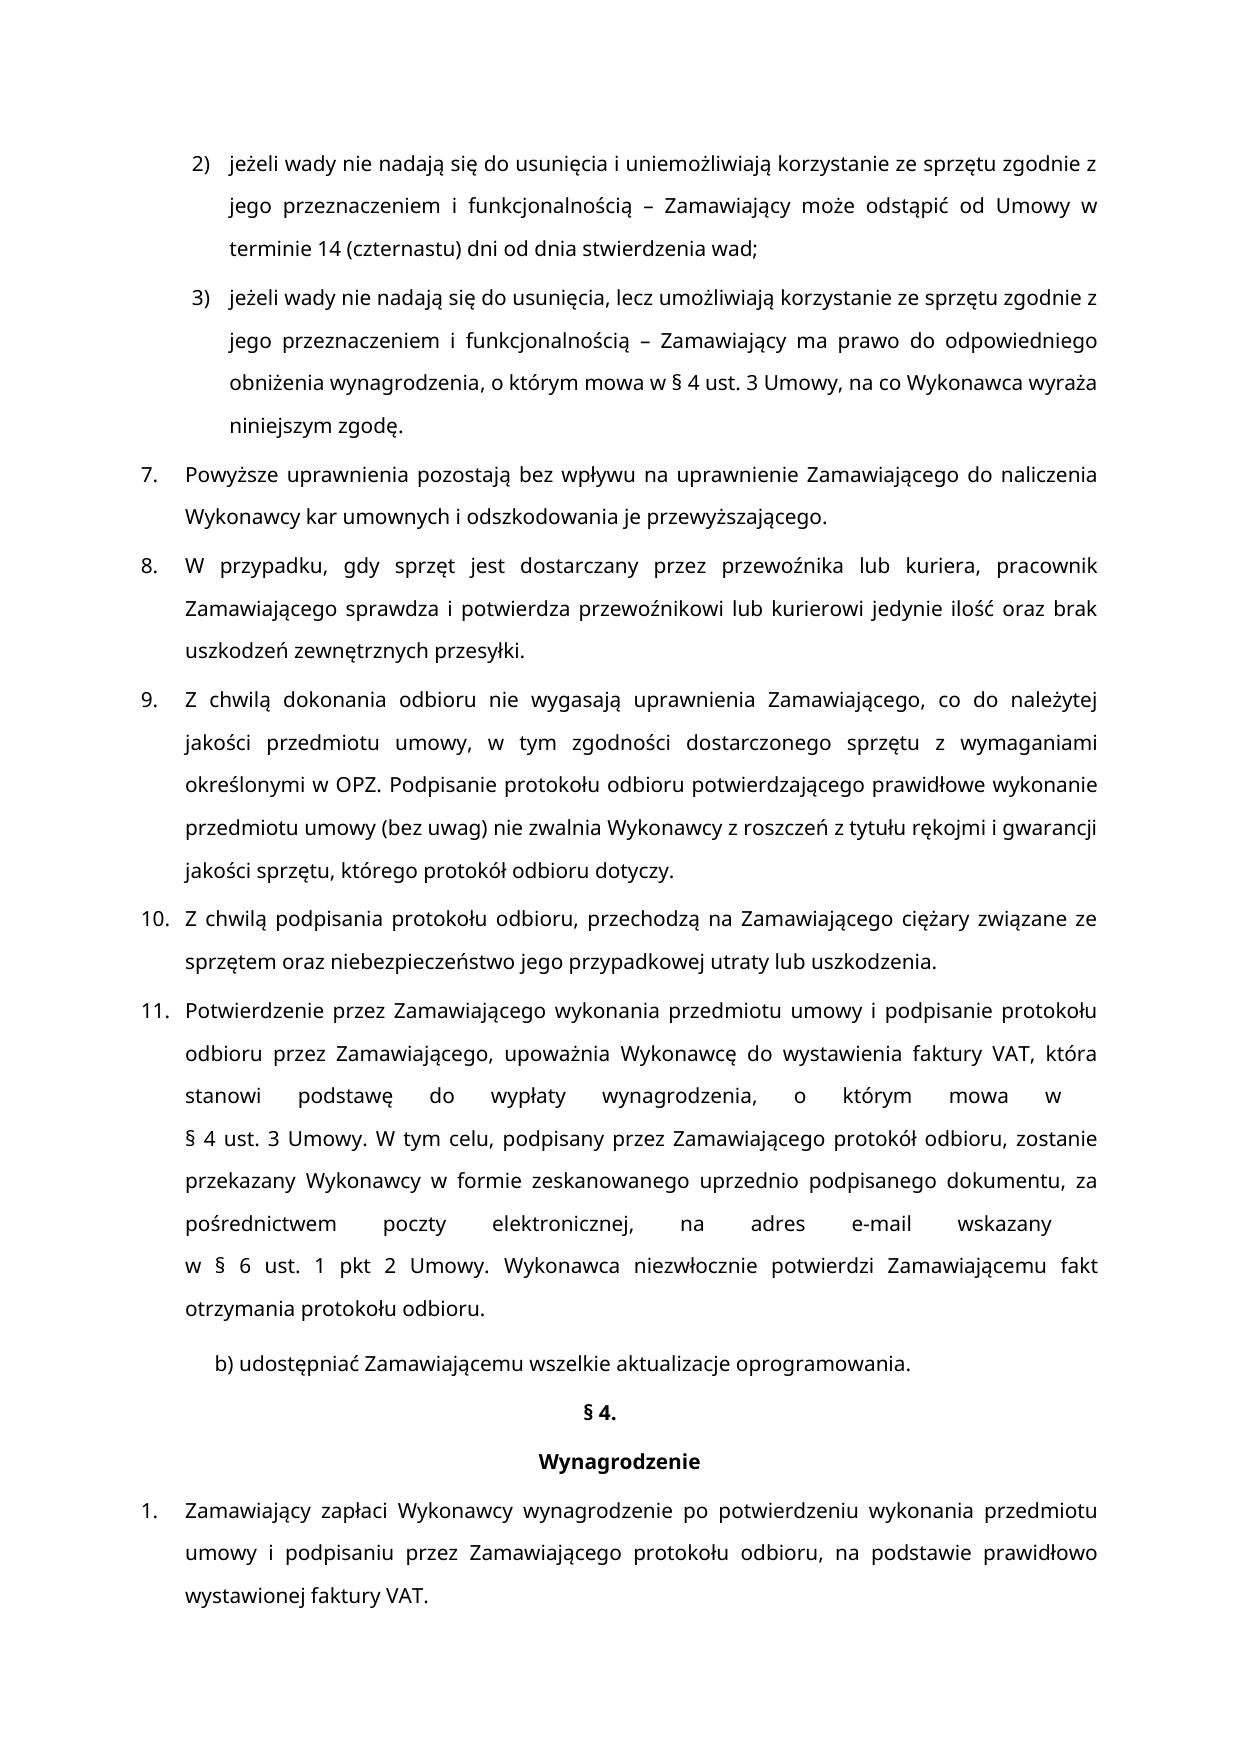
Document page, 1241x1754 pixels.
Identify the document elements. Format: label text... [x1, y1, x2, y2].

text b) udostępniać Zamawiającemu wszelkie aktualizacje oprogramowania. [214, 1349, 1091, 1378]
list Z chwilą podpisania protokołu odbioru, przechodzą na Zamawiającego ciężary związane ze sprzętem oraz niebezpieczeństwo jego przypadkowej utraty lub uszkodzenia. [141, 904, 1099, 976]
list jeżeli wady nie nadają się do usunięcia i uniemożliwiają korzystanie ze sprzętu zgodnie z jego przeznaczeniem i funkcjonalnością – Zamawiający może odstąpić od Umowy w terminie 14 (czternastu) dni od dnia stwierdzenia wad; [192, 149, 1099, 263]
list Powyższe uprawnienia pozostają bez wpływu na uprawnienie Zamawiającego do naliczenia Wykonawcy kar umownych i odszkodowania je przewyższającego. [141, 460, 1099, 531]
text § 4. [509, 1398, 1099, 1427]
list jeżeli wady nie nadają się do usunięcia, lecz umożliwiają korzystanie ze sprzętu zgodnie z jego przeznaczeniem i funkcjonalnością – Zamawiający ma prawo do odpowiedniego obniżenia wynagrodzenia, o którym mowa w § 4 ust. 3 Umowy, na co Wykonawca wyraża niniejszym zgodę. [192, 283, 1099, 439]
list W przypadku, gdy sprzęt jest dostarczany przez przewoźnika lub kuriera, pracownik Zamawiającego sprawdza i potwierdza przewoźnikowi lub kurierowi jedynie ilość oraz brak uszkodzeń zewnętrznych przesyłki. [141, 551, 1099, 665]
list Potwierdzenie przez Zamawiającego wykonania przedmiotu umowy i podpisanie protokołu odbioru przez Zamawiającego, upoważnia Wykonawcę do wystawienia faktury VAT, która stanowi podstawę do wypłaty wynagrodzenia, o którym mowa w § 4 ust. 3 Umowy. W tym celu, podpisany przez Zamawiającego protokół odbioru, zostanie przekazany Wykonawcy w formie zeskanowanego uprzednio podpisanego dokumentu, za pośrednictwem poczty elektronicznej, na adres e-mail wskazany w § 6 ust. 1 pkt 2 Umowy. Wykonawca niezwłocznie potwierdzi Zamawiającemu fakt otrzymania protokołu odbioru. [141, 996, 1099, 1323]
list Zamawiający zapłaci Wykonawcy wynagrodzenie po potwierdzeniu wykonania przedmiotu umowy i podpisaniu przez Zamawiającego protokołu odbioru, na podstawie prawidłowo wystawionej faktury VAT. [141, 1496, 1099, 1609]
list Z chwilą dokonania odbioru nie wygasają uprawnienia Zamawiającego, co do należytej jakości przedmiotu umowy, w tym zgodności dostarczonego sprzętu z wymaganiami określonymi w OPZ. Podpisanie protokołu odbioru potwierdzającego prawidłowe wykonanie przedmiotu umowy (bez uwag) nie zwalnia Wykonawcy z roszczeń z tytułu rękojmi i gwarancji jakości sprzętu, którego protokół odbioru dotyczy. [141, 685, 1099, 884]
text Wynagrodzenie [67, 1447, 1099, 1476]
